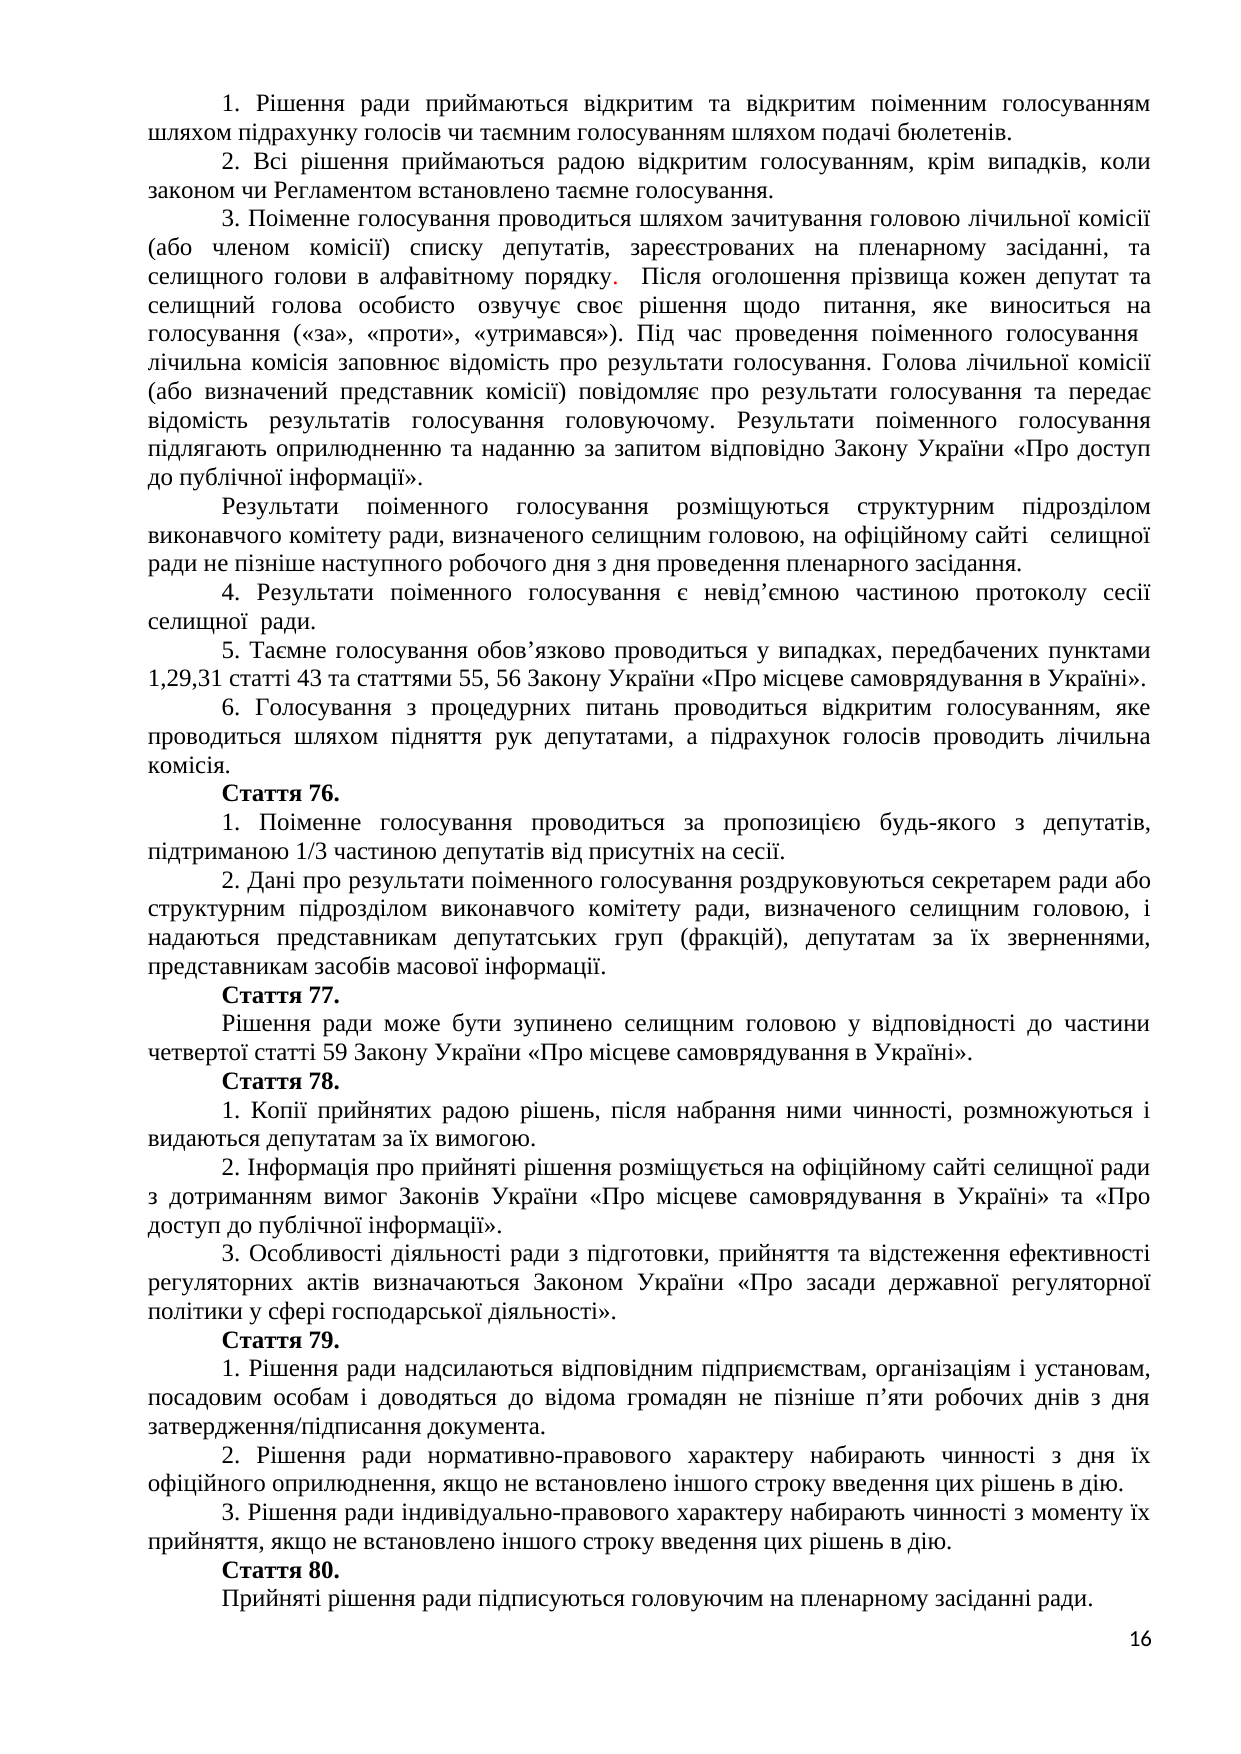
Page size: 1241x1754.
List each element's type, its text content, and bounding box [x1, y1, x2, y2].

text 1. Поіменне голосування проводиться за пропозицією будь-якого з депутатів, підтриманою 1/3 частиною депутатів від присутніх на сесії. [148, 807, 1152, 865]
text 2. Рішення ради нормативно-правового характеру набирають чинності з дня їх офіційного оприлюднення, якщо не встановлено іншого строку введення цих рішень в дію. [148, 1440, 1152, 1497]
text Прийняті рішення ради підписуються головуючим на пленарному засіданні ради. [148, 1583, 1152, 1612]
text Рішення ради може бути зупинено селищним головою у відповідності до частини четвертої статті 59 Закону України «Про місцеве самоврядування в Україні». [148, 1008, 1152, 1066]
text 4. Результати поіменного голосування є невід’ємною частиною протоколу сесії селищної ради. [148, 577, 1152, 635]
text 2. Інформація про прийняті рішення розміщується на офіційному сайті селищної ради з дотриманням вимог Законів України «Про місцеве самоврядування в Україні» та «Про доступ до публічної інформації». [148, 1152, 1152, 1238]
text 3. Поіменне голосування проводиться шляхом зачитування головою лічильної комісії (або членом комісії) списку депутатів, зареєстрованих на пленарному засіданні, та селищного голови в алфавітному порядку. Після оголошення прізвища кожен депутат та селищний голова особисто озвучує своє рішення щодо питання, яке виноситься на голосування («за», «проти», «утримався»). Під час проведення поіменного голосування лічильна комісія заповнює відомість про результати голосування. Голова лічильної комісії (або визначений представник комісії) повідомляє про результати голосування та передає відомість результатів голосування головуючому. Результати поіменного голосування підлягають оприлюдненню та наданню за запитом відповідно Закону України «Про доступ до публічної інформації». [148, 203, 1152, 491]
text Стаття 80. [148, 1555, 1152, 1583]
text 5. Таємне голосування обов’язково проводиться у випадках, передбачених пунктами 1,29,31 статті 43 та статтями 55, 56 Закону України «Про місцеве самоврядування в Україні». [148, 635, 1152, 692]
text 3. Особливості діяльності ради з підготовки, прийняття та відстеження ефективності регуляторних актів визначаються Законом України «Про засади державної регуляторної політики у сфері господарської діяльності». [148, 1238, 1152, 1325]
text 6. Голосування з процедурних питань проводиться відкритим голосуванням, яке проводиться шляхом підняття рук депутатами, а підрахунок голосів проводить лічильна комісія. [148, 692, 1152, 778]
text Стаття 78. [148, 1066, 1152, 1095]
text 1. Рішення ради приймаються відкритим та відкритим поіменним голосуванням шляхом підрахунку голосів чи таємним голосуванням шляхом подачі бюлетенів. [148, 88, 1152, 146]
text Стаття 79. [148, 1325, 1152, 1353]
text 1. Копії прийнятих радою рішень, після набрання ними чинності, розмножуються і видаються депутатам за їх вимогою. [148, 1095, 1152, 1152]
text 1. Рішення ради надсилаються відповідним підприємствам, організаціям і установам, посадовим особам і доводяться до відома громадян не пізніше п’яти робочих днів з дня затвердження/підписання документа. [148, 1353, 1152, 1440]
text Стаття 77. [148, 980, 1152, 1008]
text Результати поіменного голосування розміщуються структурним підрозділом виконавчого комітету ради, визначеного селищним головою, на офіційному сайті селищної ради не пізніше наступного робочого дня з дня проведення пленарного засідання. [148, 491, 1152, 577]
text 2. Дані про результати поіменного голосування роздруковуються секретарем ради або структурним підрозділом виконавчого комітету ради, визначеного селищним головою, і надаються представникам депутатських груп (фракцій), депутатам за їх зверненнями, представникам засобів масової інформації. [148, 865, 1152, 980]
text 2. Всі рішення приймаються радою відкритим голосуванням, крім випадків, коли законом чи Регламентом встановлено таємне голосування. [148, 146, 1152, 203]
text Стаття 76. [148, 778, 1152, 807]
text 3. Рішення ради індивідуально-правового характеру набирають чинності з моменту їх прийняття, якщо не встановлено іншого строку введення цих рішень в дію. [148, 1497, 1152, 1555]
